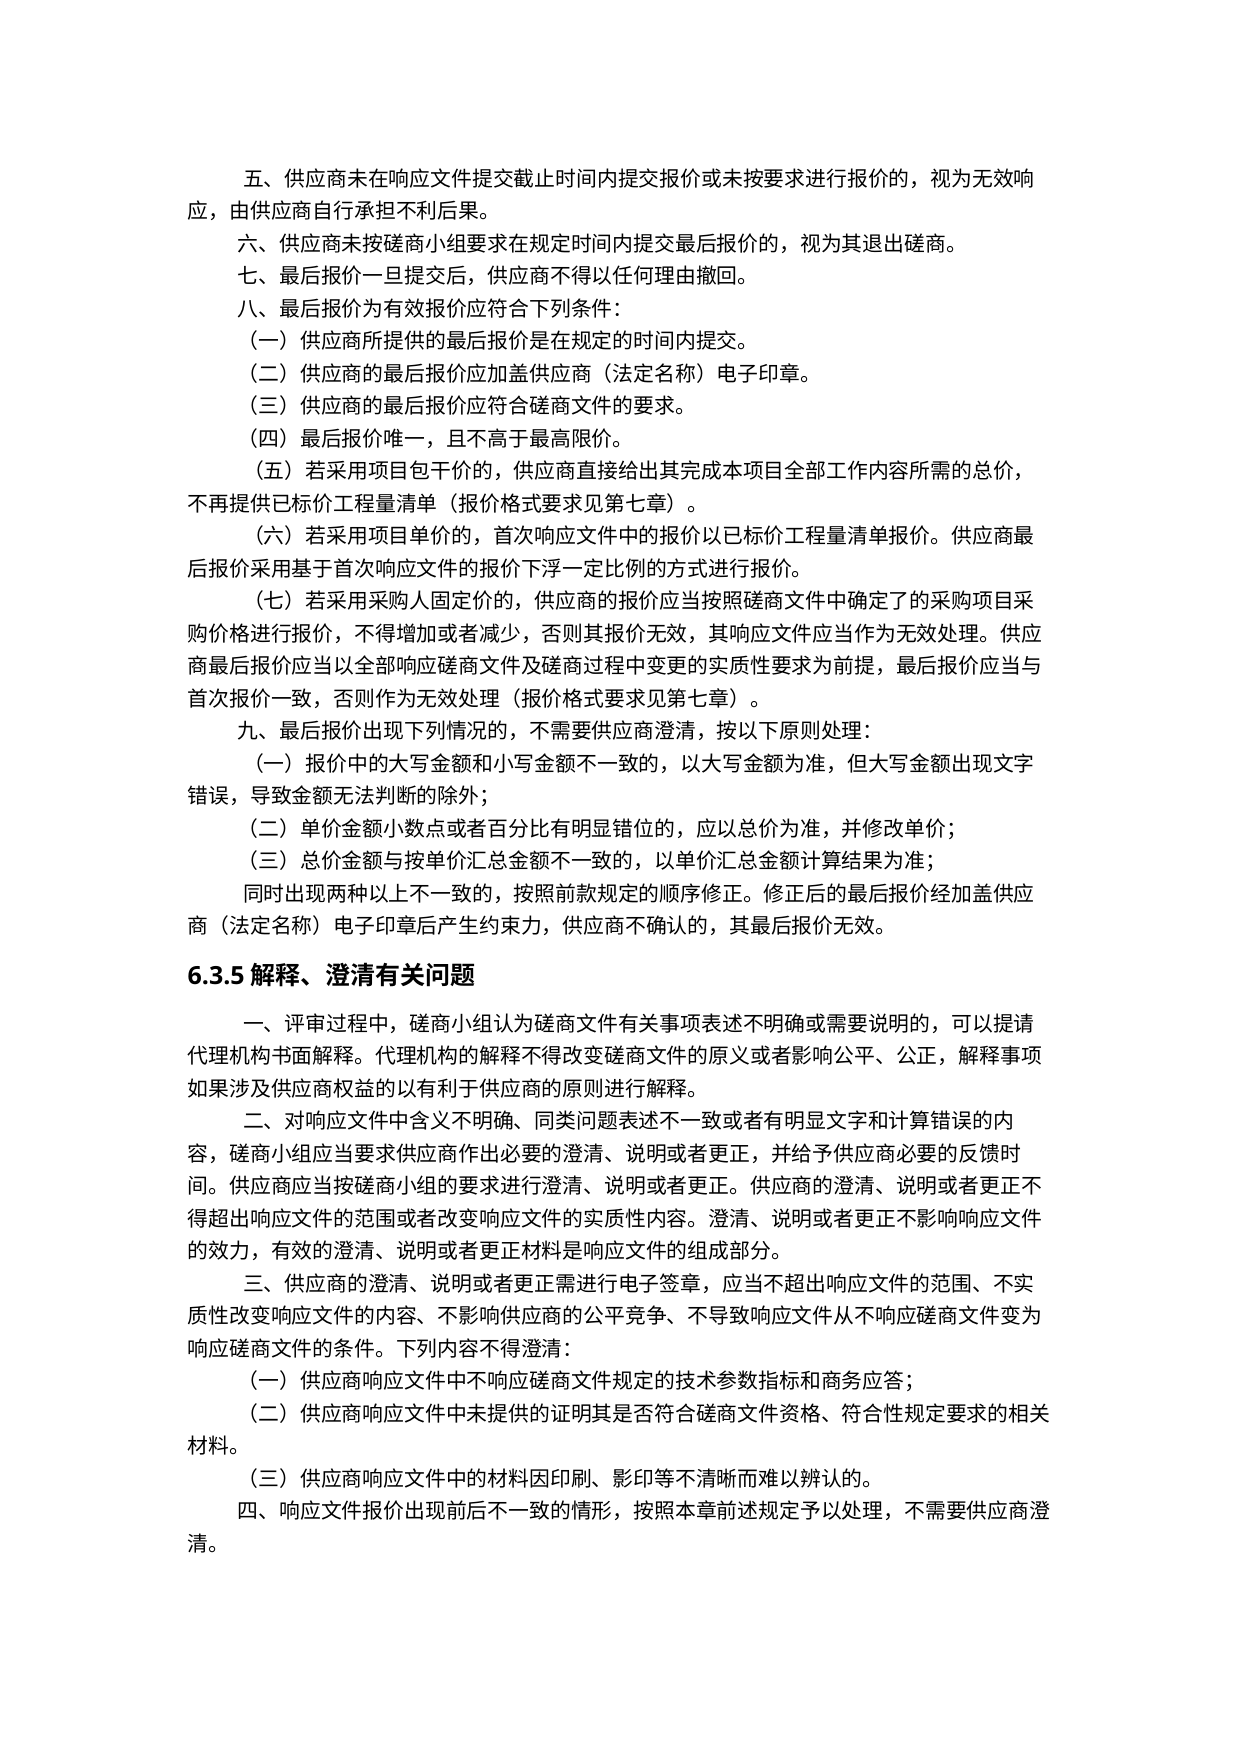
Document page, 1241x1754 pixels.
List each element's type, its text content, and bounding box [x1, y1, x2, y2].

text 五、供应商未在响应文件提交截止时间内提交报价或未按要求进行报价的，视为无效响应，由供应商自行承担不利后果。 [187, 162, 1053, 227]
text （三）供应商的最后报价应符合磋商文件的要求。 [187, 389, 1053, 422]
text （三）供应商响应文件中的材料因印刷、影印等不清晰而难以辨认的。 [187, 1462, 1053, 1494]
text （七）若采用采购人固定价的，供应商的报价应当按照磋商文件中确定了的采购项目采购价格进行报价，不得增加或者减少，否则其报价无效，其响应文件应当作为无效处理。供应商最后报价应当以全部响应磋商文件及磋商过程中变更的实质性要求为前提，最后报价应当与首次报价一致，否则作为无效处理（报价格式要求见第七章）。 [187, 584, 1053, 714]
text 6.3.5解释、澄清有关问题 [187, 942, 1053, 1007]
text （一）供应商响应文件中不响应磋商文件规定的技术参数指标和商务应答； [187, 1364, 1053, 1397]
text 四、响应文件报价出现前后不一致的情形，按照本章前述规定予以处理，不需要供应商澄清。 [187, 1494, 1053, 1559]
text （一）报价中的大写金额和小写金额不一致的，以大写金额为准，但大写金额出现文字错误，导致金额无法判断的除外； [187, 747, 1053, 812]
text （二）供应商的最后报价应加盖供应商（法定名称）电子印章。 [187, 357, 1053, 389]
text （二）供应商响应文件中未提供的证明其是否符合磋商文件资格、符合性规定要求的相关材料。 [187, 1397, 1053, 1462]
text 六、供应商未按磋商小组要求在规定时间内提交最后报价的，视为其退出磋商。 [187, 227, 1053, 259]
text 一、评审过程中，磋商小组认为磋商文件有关事项表述不明确或需要说明的，可以提请代理机构书面解释。代理机构的解释不得改变磋商文件的原义或者影响公平、公正，解释事项如果涉及供应商权益的以有利于供应商的原则进行解释。 [187, 1007, 1053, 1104]
text （六）若采用项目单价的，首次响应文件中的报价以已标价工程量清单报价。供应商最后报价采用基于首次响应文件的报价下浮一定比例的方式进行报价。 [187, 519, 1053, 584]
text 八、最后报价为有效报价应符合下列条件： [187, 292, 1053, 324]
text 九、最后报价出现下列情况的，不需要供应商澄清，按以下原则处理： [187, 714, 1053, 747]
text 七、最后报价一旦提交后，供应商不得以任何理由撤回。 [187, 259, 1053, 292]
text （三）总价金额与按单价汇总金额不一致的，以单价汇总金额计算结果为准； [187, 844, 1053, 877]
text 二、对响应文件中含义不明确、同类问题表述不一致或者有明显文字和计算错误的内容，磋商小组应当要求供应商作出必要的澄清、说明或者更正，并给予供应商必要的反馈时间。供应商应当按磋商小组的要求进行澄清、说明或者更正。供应商的澄清、说明或者更正不得超出响应文件的范围或者改变响应文件的实质性内容。澄清、说明或者更正不影响响应文件的效力，有效的澄清、说明或者更正材料是响应文件的组成部分。 [187, 1104, 1053, 1267]
text （一）供应商所提供的最后报价是在规定的时间内提交。 [187, 324, 1053, 357]
text （二）单价金额小数点或者百分比有明显错位的，应以总价为准，并修改单价； [187, 812, 1053, 844]
text （四）最后报价唯一，且不高于最高限价。 [187, 422, 1053, 454]
text 同时出现两种以上不一致的，按照前款规定的顺序修正。修正后的最后报价经加盖供应商（法定名称）电子印章后产生约束力，供应商不确认的，其最后报价无效。 [187, 877, 1053, 942]
text （五）若采用项目包干价的，供应商直接给出其完成本项目全部工作内容所需的总价，不再提供已标价工程量清单（报价格式要求见第七章）。 [187, 454, 1053, 519]
text 三、供应商的澄清、说明或者更正需进行电子签章，应当不超出响应文件的范围、不实质性改变响应文件的内容、不影响供应商的公平竞争、不导致响应文件从不响应磋商文件变为响应磋商文件的条件。下列内容不得澄清： [187, 1267, 1053, 1364]
